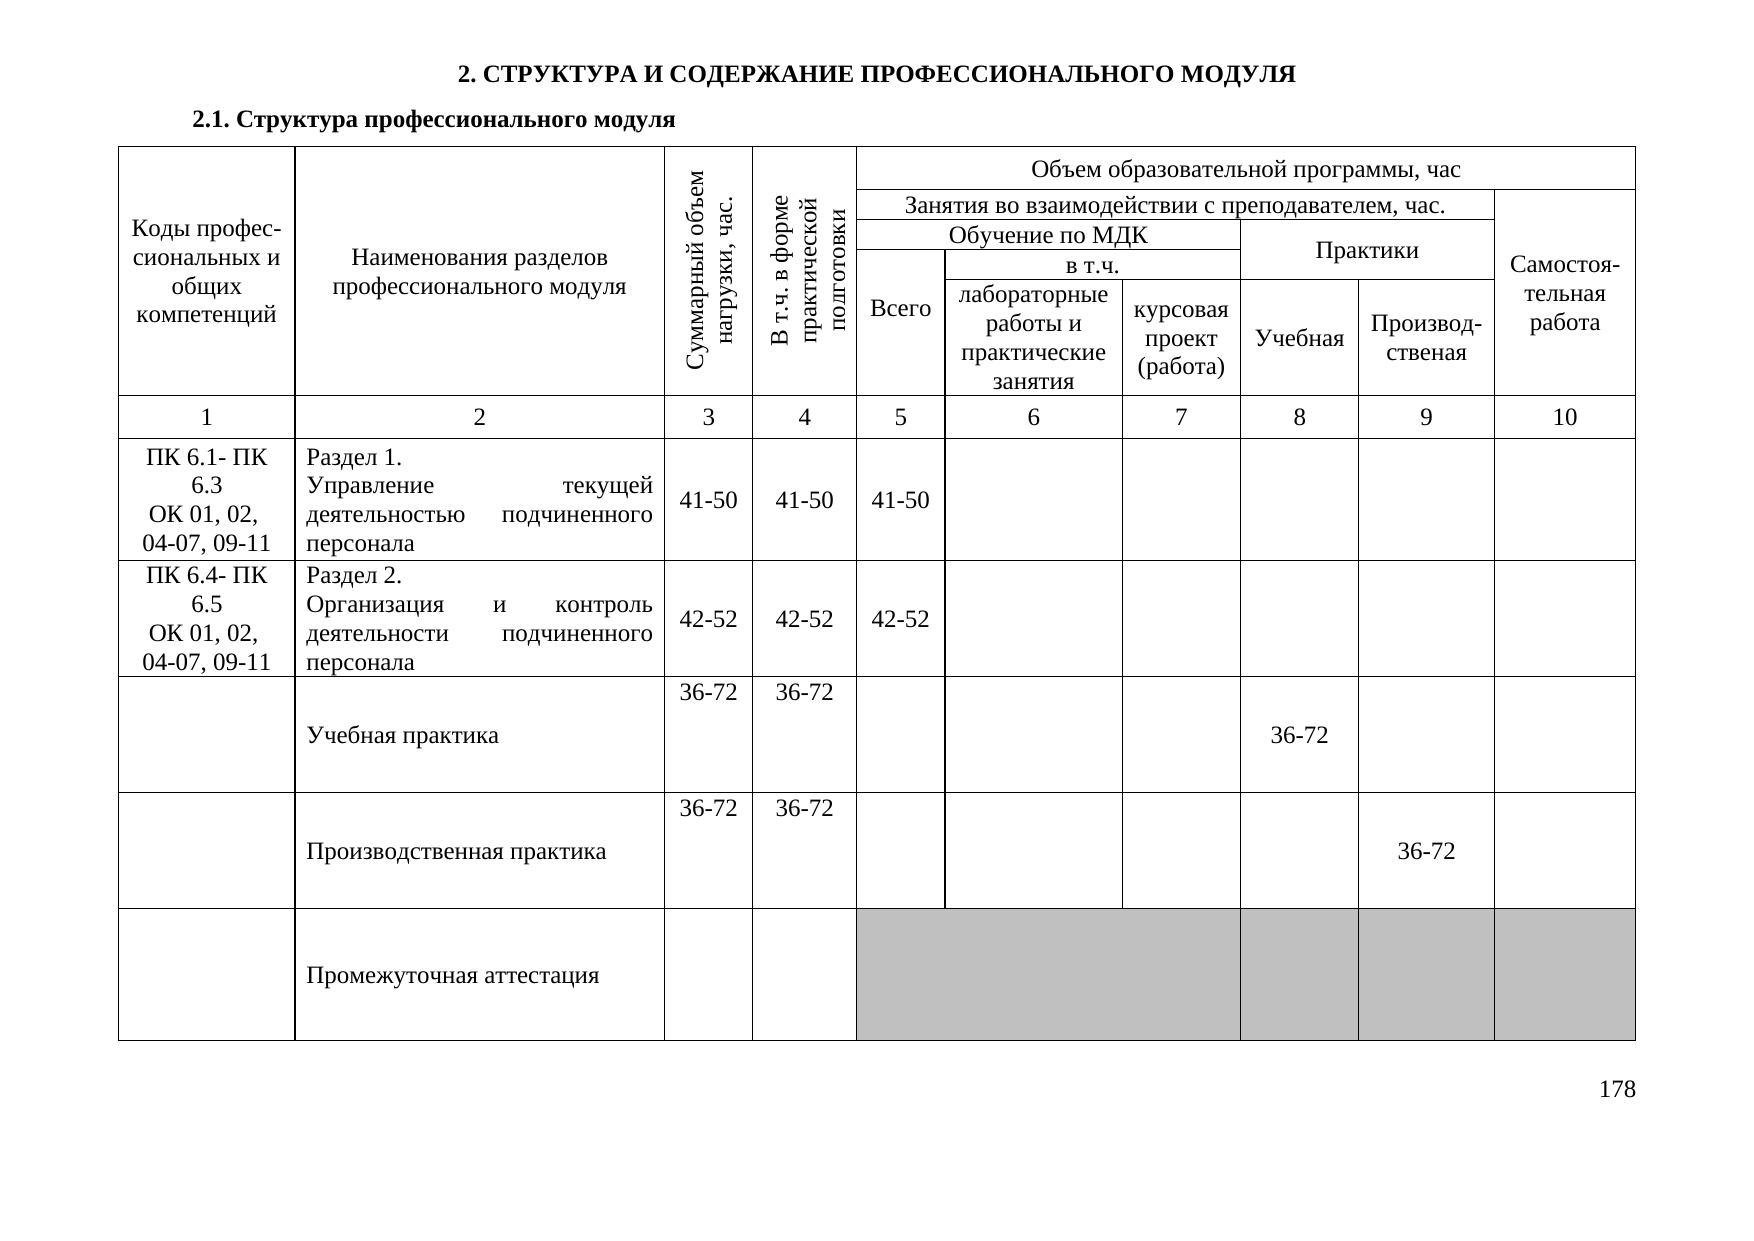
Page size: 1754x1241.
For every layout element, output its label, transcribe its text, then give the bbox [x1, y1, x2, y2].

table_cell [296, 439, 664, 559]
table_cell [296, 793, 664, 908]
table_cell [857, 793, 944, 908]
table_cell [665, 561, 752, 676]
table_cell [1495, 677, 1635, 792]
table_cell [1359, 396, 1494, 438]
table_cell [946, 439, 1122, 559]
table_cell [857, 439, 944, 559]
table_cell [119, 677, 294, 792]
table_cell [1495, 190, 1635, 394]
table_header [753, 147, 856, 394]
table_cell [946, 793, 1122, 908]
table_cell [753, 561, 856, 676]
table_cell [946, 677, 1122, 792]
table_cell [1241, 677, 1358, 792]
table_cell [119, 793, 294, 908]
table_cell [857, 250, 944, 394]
text 2. СТРУКТУРА И СОДЕРЖАНИЕ ПРОФЕССИОНАЛЬНОГО МОДУЛЯ [118, 59, 1636, 88]
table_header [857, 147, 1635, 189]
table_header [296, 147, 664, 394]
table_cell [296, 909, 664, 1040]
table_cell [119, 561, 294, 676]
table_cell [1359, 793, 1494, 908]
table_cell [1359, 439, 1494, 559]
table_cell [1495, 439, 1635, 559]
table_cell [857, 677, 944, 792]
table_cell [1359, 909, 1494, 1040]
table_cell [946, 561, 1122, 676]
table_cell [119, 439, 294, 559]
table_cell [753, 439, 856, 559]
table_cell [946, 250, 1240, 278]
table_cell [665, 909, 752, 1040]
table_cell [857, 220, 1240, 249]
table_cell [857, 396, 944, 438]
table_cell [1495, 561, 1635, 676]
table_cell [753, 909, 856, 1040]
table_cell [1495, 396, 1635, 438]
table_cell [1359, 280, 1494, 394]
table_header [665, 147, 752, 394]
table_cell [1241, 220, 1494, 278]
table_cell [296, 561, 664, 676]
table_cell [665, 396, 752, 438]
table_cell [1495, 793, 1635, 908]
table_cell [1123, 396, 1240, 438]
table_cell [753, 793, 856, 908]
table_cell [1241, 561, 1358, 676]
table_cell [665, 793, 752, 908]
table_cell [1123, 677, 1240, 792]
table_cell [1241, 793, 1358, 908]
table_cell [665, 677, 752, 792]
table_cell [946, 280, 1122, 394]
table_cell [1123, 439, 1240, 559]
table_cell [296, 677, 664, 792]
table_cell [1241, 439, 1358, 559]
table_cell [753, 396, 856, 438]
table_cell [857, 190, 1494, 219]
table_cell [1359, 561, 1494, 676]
text 2.1. Структура профессионального модуля [118, 104, 1636, 133]
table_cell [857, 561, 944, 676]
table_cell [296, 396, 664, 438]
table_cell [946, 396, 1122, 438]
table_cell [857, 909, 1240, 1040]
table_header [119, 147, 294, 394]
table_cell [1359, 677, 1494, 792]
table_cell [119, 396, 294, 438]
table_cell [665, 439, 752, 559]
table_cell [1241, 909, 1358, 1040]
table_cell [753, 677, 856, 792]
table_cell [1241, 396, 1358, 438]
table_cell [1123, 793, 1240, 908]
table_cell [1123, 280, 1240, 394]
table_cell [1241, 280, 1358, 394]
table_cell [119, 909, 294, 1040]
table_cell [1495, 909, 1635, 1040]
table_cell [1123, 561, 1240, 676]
